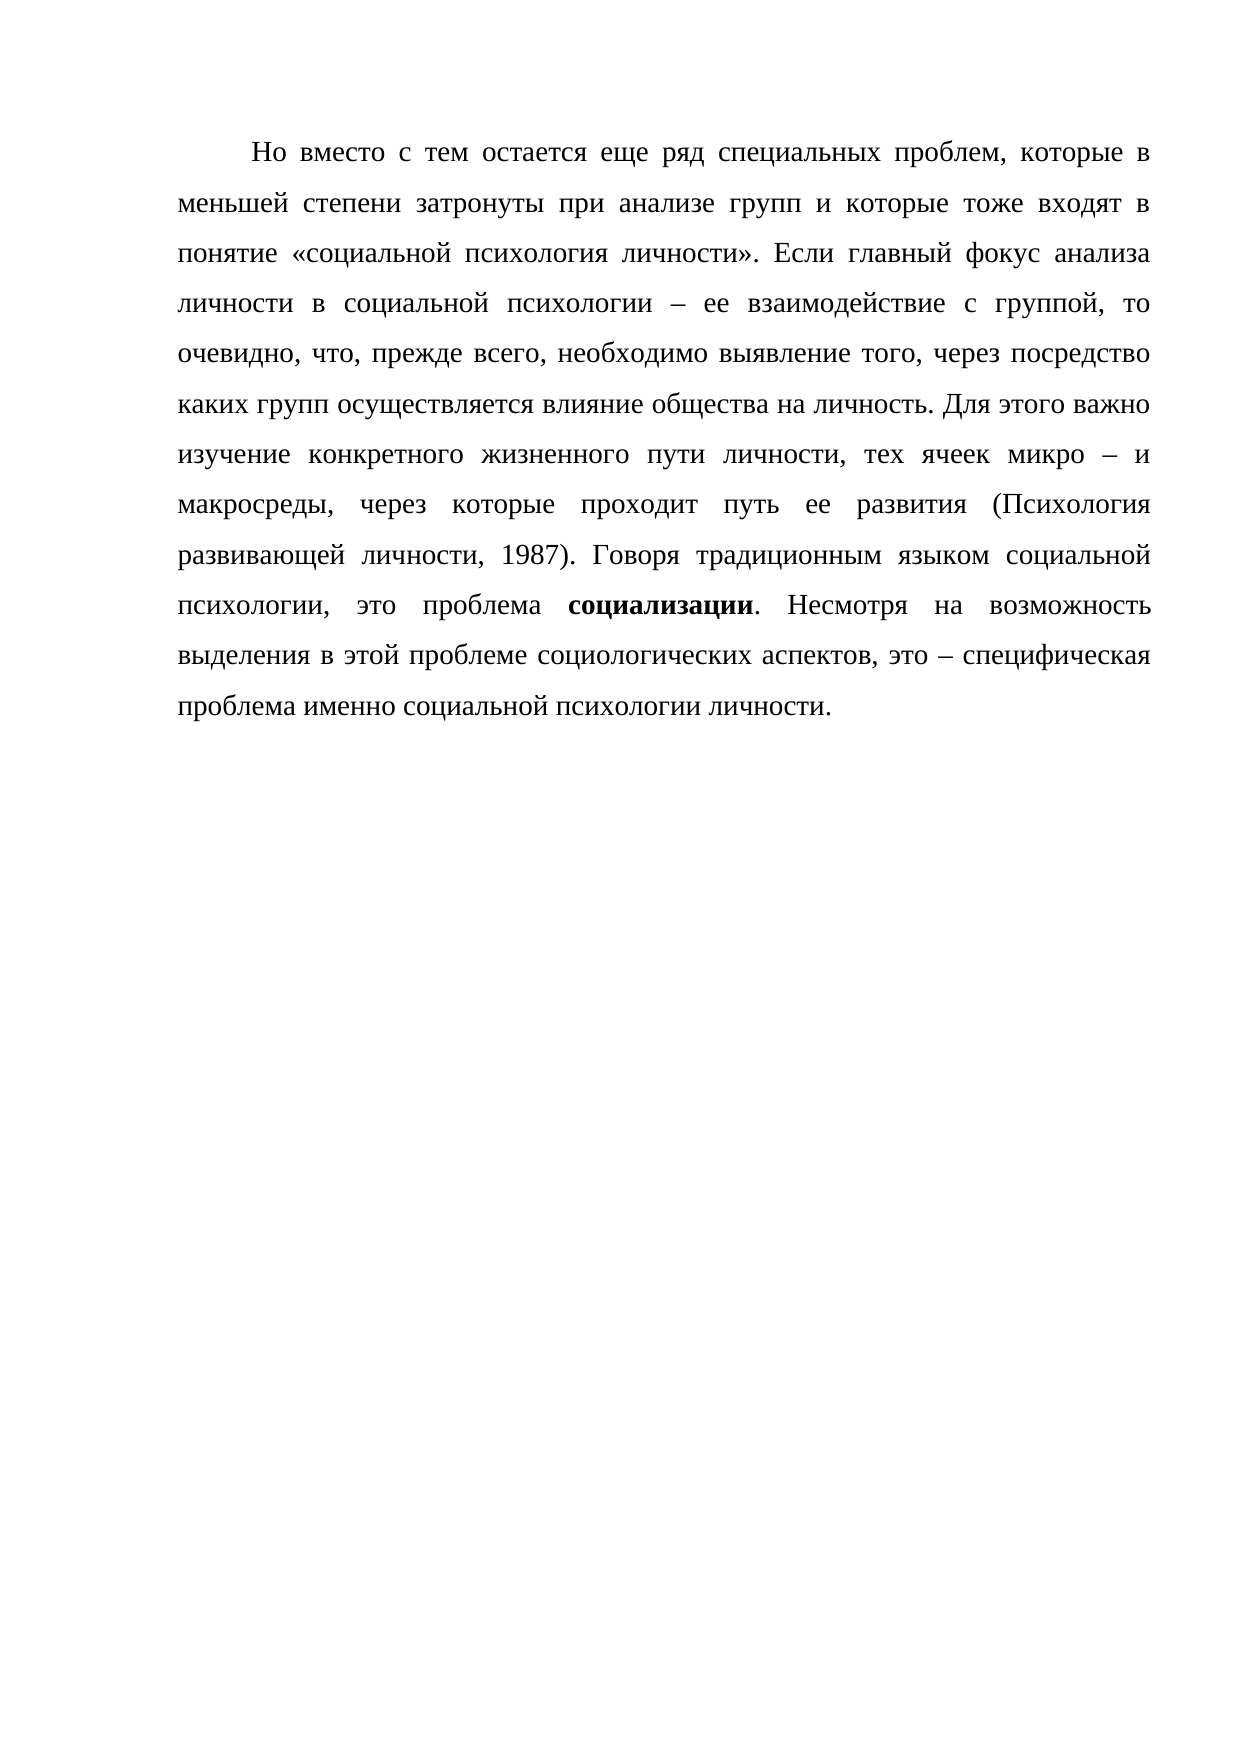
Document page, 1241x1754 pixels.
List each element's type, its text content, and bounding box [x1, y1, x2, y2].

text Но вместо с тем остается еще ряд специальных проблем, которые в меньшей степени затронуты при анализе групп и которые тоже входят в понятие «социальной психология личности». Если главный фокус анализа личности в социальной психологии – ее взаимодействие с группой, то очевидно, что, прежде всего, необходимо выявление того, через посредство каких групп осуществляется влияние общества на личность. Для этого важно изучение конкретного жизненного пути личности, тех ячеек микро – и макросреды, через которые проходит путь ее развития (Психология развивающей личности, 1987). Говоря традиционным языком социальной психологии, это проблема социализации. Несмотря на возможность выделения в этой проблеме социологических аспектов, это – специфическая проблема именно социальной психологии личности. [177, 134, 1152, 721]
